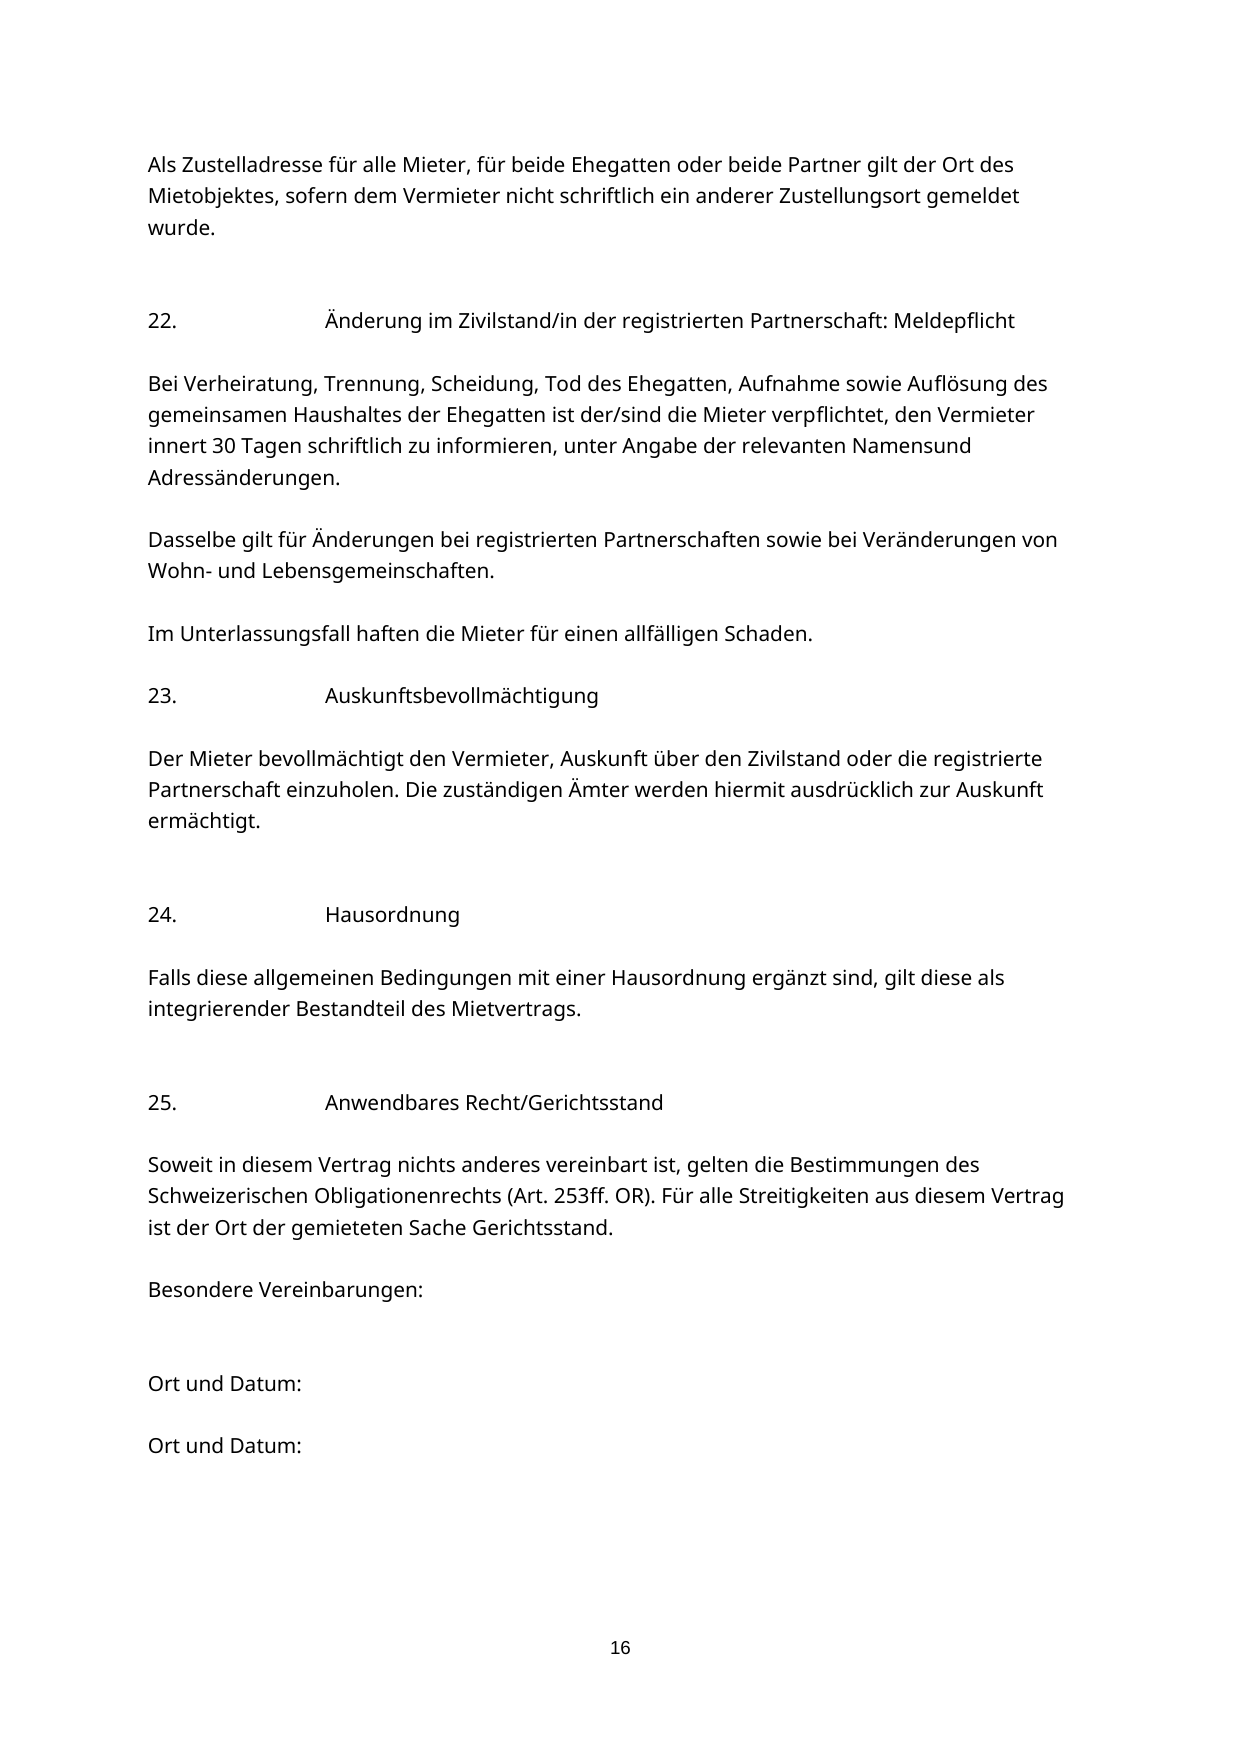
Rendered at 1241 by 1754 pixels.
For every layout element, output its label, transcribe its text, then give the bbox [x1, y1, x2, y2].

text Bei Verheiratung, Trennung, Scheidung, Tod des Ehegatten, Aufnahme sowie Auﬂösung des gemeinsamen Haushaltes der Ehegatten ist der/sind die Mieter verpﬂichtet, den Vermieter innert 30 Tagen schriftlich zu informieren, unter Angabe der relevanten Namensund Adressänderungen. [148, 366, 1093, 491]
text 22. Änderung im Zivilstand/in der registrierten Partnerschaft: Meldepflicht [148, 304, 1093, 335]
text Der Mieter bevollmächtigt den Vermieter, Auskunft über den Zivilstand oder die registrierte Partnerschaft einzuholen. Die zuständigen Ämter werden hiermit ausdrücklich zur Auskunft ermächtigt. [148, 741, 1093, 835]
text Ort und Datum: [148, 1366, 1093, 1398]
text Besondere Vereinbarungen: [148, 1273, 1093, 1304]
text 25. Anwendbares Recht/Gerichtsstand [148, 1085, 1093, 1116]
text Im Unterlassungsfall haften die Mieter für einen allfälligen Schaden. [148, 616, 1093, 648]
text Dasselbe gilt für Änderungen bei registrierten Partnerschaften sowie bei Veränderungen von Wohn- und Lebensgemeinschaften. [148, 523, 1093, 585]
text Als Zustelladresse für alle Mieter, für beide Ehegatten oder beide Partner gilt der Ort des Mietobjektes, sofern dem Vermieter nicht schriftlich ein anderer Zustellungsort gemeldet wurde. [148, 148, 1093, 241]
text Ort und Datum: [148, 1429, 1093, 1460]
text 24. Hausordnung [148, 898, 1093, 929]
text Falls diese allgemeinen Bedingungen mit einer Hausordnung ergänzt sind, gilt diese als integrierender Bestandteil des Mietvertrags. [148, 960, 1093, 1023]
text Soweit in diesem Vertrag nichts anderes vereinbart ist, gelten die Bestimmungen des Schweizerischen Obligationenrechts (Art. 253ff. OR). Für alle Streitigkeiten aus diesem Vertrag ist der Ort der gemieteten Sache Gerichtsstand. [148, 1148, 1093, 1241]
text 23. Auskunftsbevollmächtigung [148, 679, 1093, 710]
